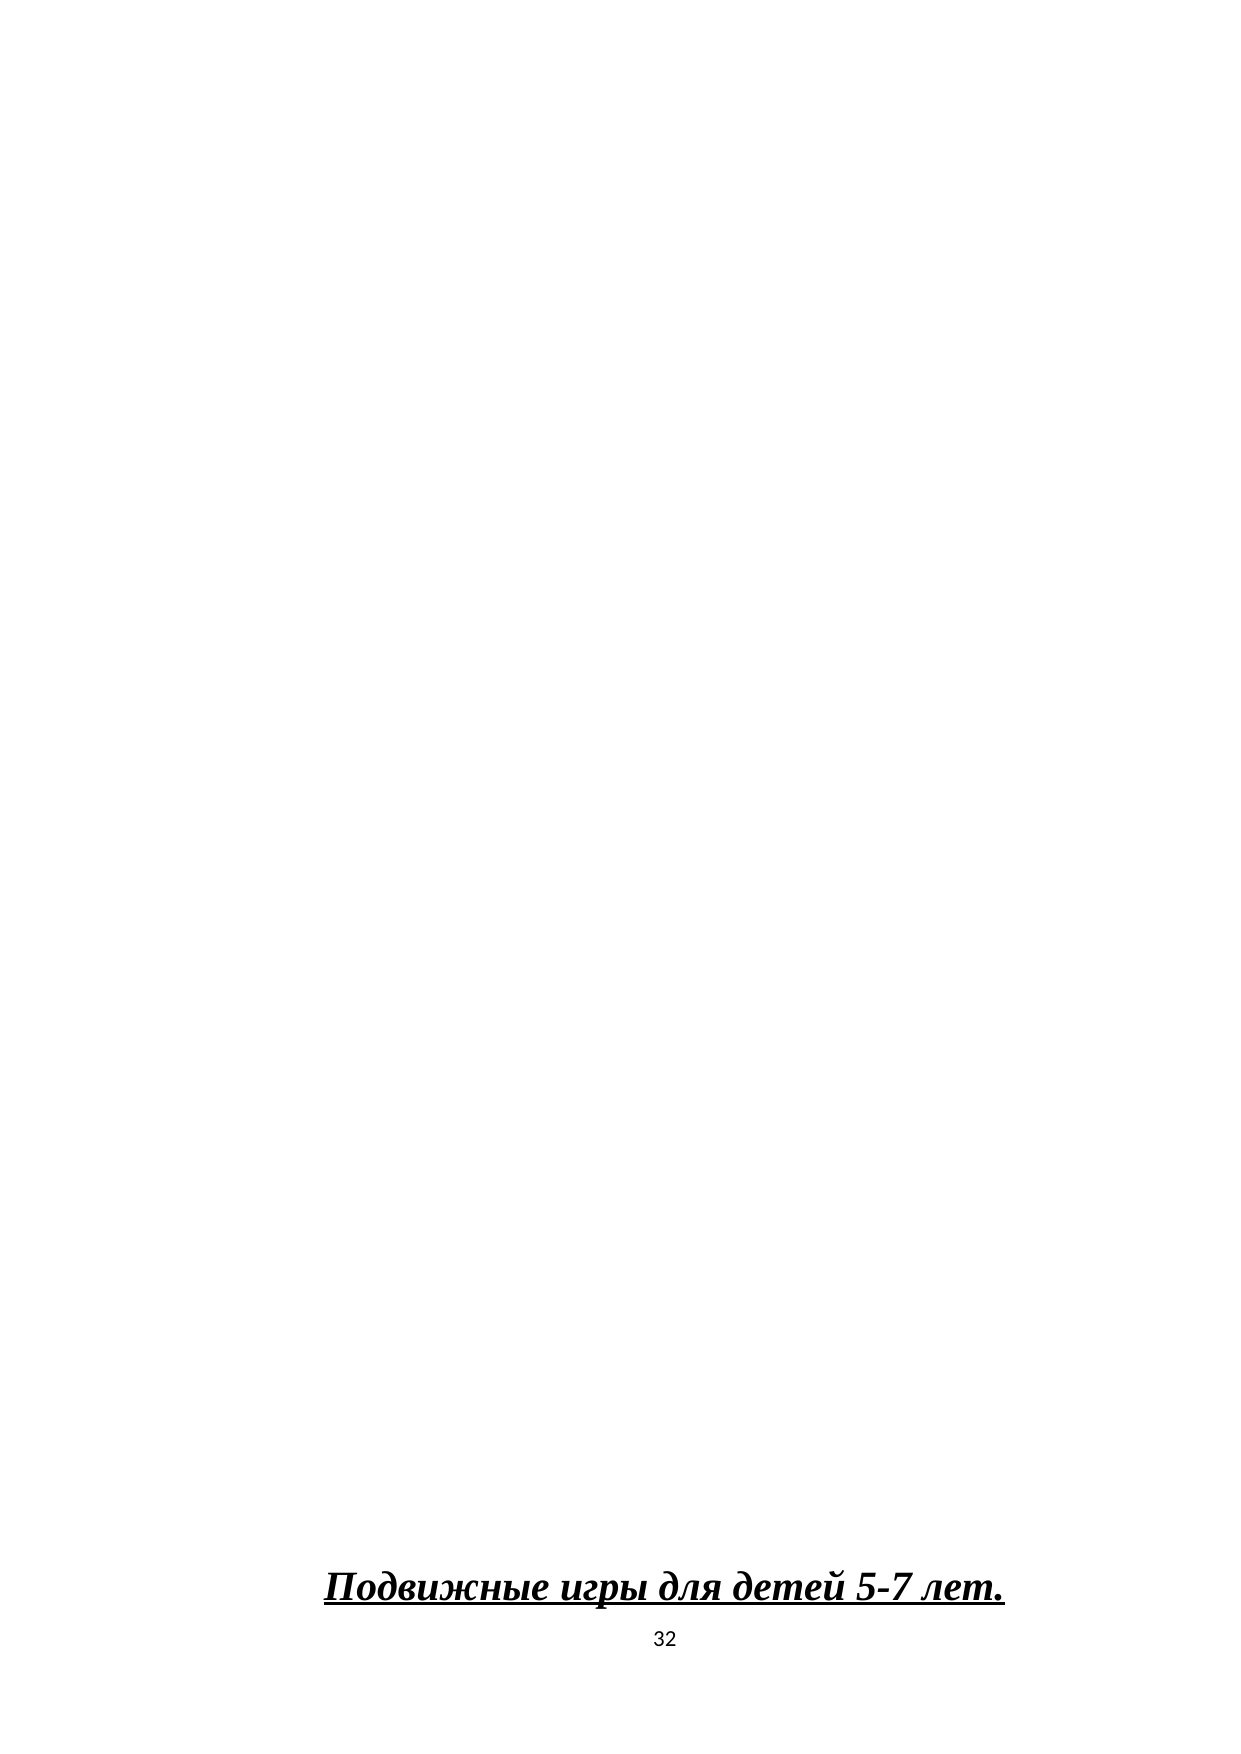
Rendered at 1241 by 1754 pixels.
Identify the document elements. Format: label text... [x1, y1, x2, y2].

text Подвижные игры для детей 5-7 лет. [177, 1561, 1152, 1609]
